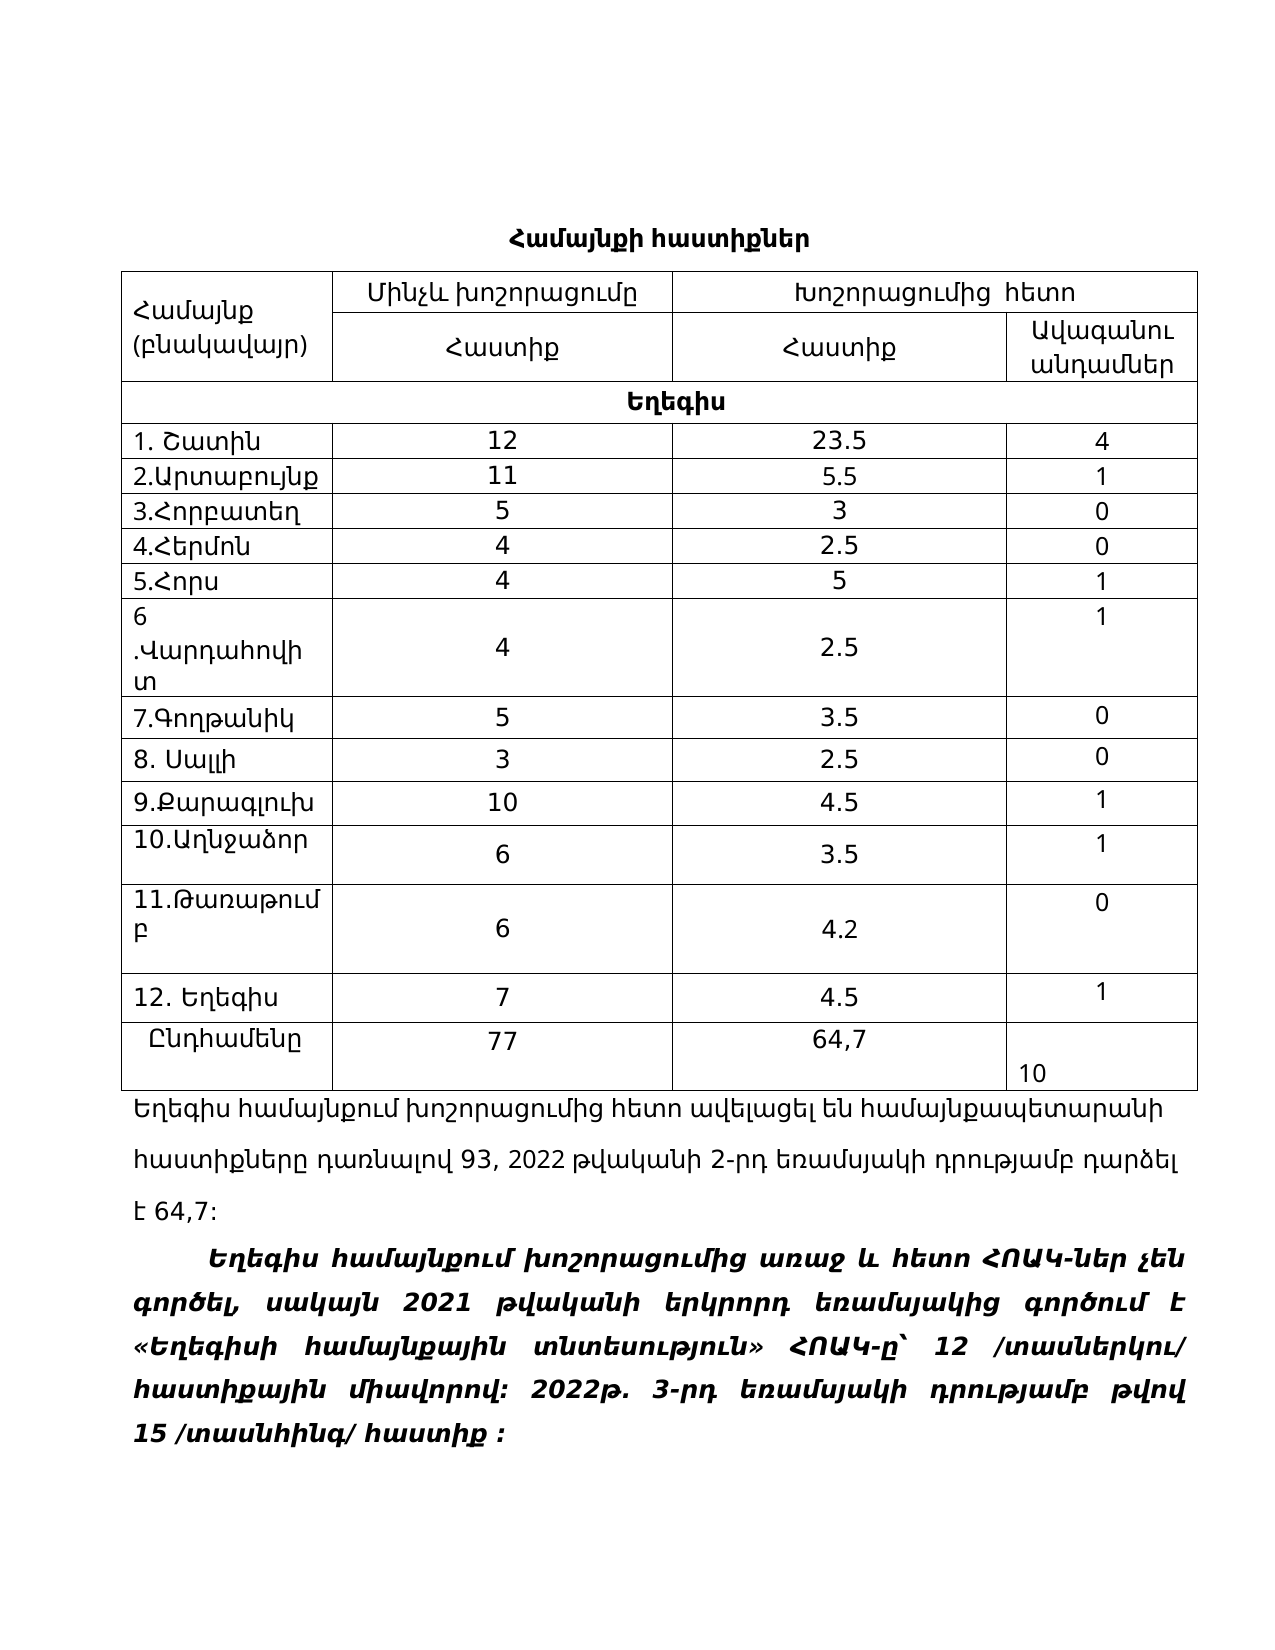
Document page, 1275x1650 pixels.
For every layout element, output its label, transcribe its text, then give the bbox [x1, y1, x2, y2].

table_cell 3.5 [673, 826, 1006, 884]
table_cell 12. Եղեգիս [122, 974, 332, 1022]
table_cell 6 [333, 826, 672, 884]
table_cell 5 [333, 697, 672, 737]
text Համայնքի հաստիքներ [133, 220, 1186, 254]
table_cell [946, 382, 1197, 422]
table_cell 1 [1007, 974, 1197, 1022]
table_cell [122, 382, 354, 422]
table_cell 1 [1007, 826, 1197, 884]
table_header Խոշորացումից հետո [673, 272, 1197, 312]
table_cell 4.2 [673, 885, 1006, 972]
table_cell 0 [1007, 697, 1197, 737]
table_cell 5.Հորս [122, 564, 332, 598]
table_cell 64,7 [673, 1023, 1006, 1056]
table_cell 0 [1007, 494, 1197, 528]
table_cell 6.Վարդահովիտ [122, 599, 332, 696]
table_cell 11 [333, 459, 672, 493]
table_cell 1 [1007, 782, 1197, 824]
table_cell 2.5 [673, 599, 1006, 696]
table_cell 2.Արտաբույնք [122, 459, 332, 493]
table_cell 6 [333, 885, 672, 972]
table_cell 9.Քարագլուխ [122, 782, 332, 824]
table_cell 4.5 [673, 782, 1006, 824]
table_cell 1. Շատին [122, 424, 332, 457]
table_cell Եղեգիս [354, 382, 946, 422]
table_cell 4.5 [673, 974, 1006, 1022]
table_cell 0 [1007, 739, 1197, 781]
table_cell 8. Սալլի [122, 739, 332, 781]
table_cell 4 [333, 599, 672, 696]
table_cell 4 [333, 564, 672, 598]
table_cell 5 [333, 494, 672, 528]
table_cell 10 [333, 782, 672, 824]
table_cell [1007, 1023, 1197, 1056]
table_cell 3.5 [673, 697, 1006, 737]
table_cell 4 [1007, 424, 1197, 457]
table_cell [333, 1056, 672, 1090]
table_cell 7 [333, 974, 672, 1022]
table_cell 10 [1007, 1056, 1197, 1090]
table_cell 4 [333, 529, 672, 563]
table_cell 1 [1007, 564, 1197, 598]
table_cell 3 [333, 739, 672, 781]
table_cell 0 [1007, 529, 1197, 563]
table_cell Հաստիք [333, 313, 672, 381]
table_cell 7.Գողթանիկ [122, 697, 332, 737]
table_cell 11.Թառաթումբ [122, 885, 332, 972]
table_cell 12 [333, 424, 672, 457]
table_cell Ավագանու անդամներ [1007, 313, 1197, 381]
table_cell 1 [1007, 459, 1197, 493]
table_cell Հաստիք [673, 313, 1006, 381]
table_cell 2.5 [673, 529, 1006, 563]
table_cell 2.5 [673, 739, 1006, 781]
table_cell 1 [1007, 599, 1197, 696]
table_cell 77 [333, 1023, 672, 1056]
table_header Մինչև խոշորացումը [333, 272, 672, 312]
table_cell 5 [673, 564, 1006, 598]
text Եղեգիս համայնքում խոշորացումից առաջ և հետո ՀՈԱԿ-ներ չեն գործել, սակայն 2021 թվականի երկրորդ եռամսյակից գործում է «Եղեգիսի համայնքային տնտեսություն» ՀՈԱԿ-ը՝ 12 /տասներկու/ հաստիքային միավորով։ 2022թ. 3-րդ եռամսյակի դրությամբ թվով 15 /տասնհինգ/ հաստիք ։ [133, 1244, 1186, 1448]
table_cell 3.Հորբատեղ [122, 494, 332, 528]
table_cell 3 [673, 494, 1006, 528]
table_header Համայնք (բնակավայր) [122, 272, 332, 381]
table_cell 4.Հերմոն [122, 529, 332, 563]
table_cell 10.Աղնջաձոր [122, 826, 332, 884]
table_cell [122, 1056, 332, 1090]
table_cell 23.5 [673, 424, 1006, 457]
table_cell [673, 1056, 1006, 1090]
table_cell 0 [1007, 885, 1197, 972]
table_cell 5.5 [673, 459, 1006, 493]
table_cell Ընդհամենը [122, 1023, 332, 1056]
text Եղեգիս համայնքում խոշորացումից հետո ավելացել են համայնքապետարանի հաստիքները դառնալով 93, 2022 թվականի 2-րդ եռամսյակի դրությամբ դարձել է 64,7: [133, 1091, 1186, 1227]
